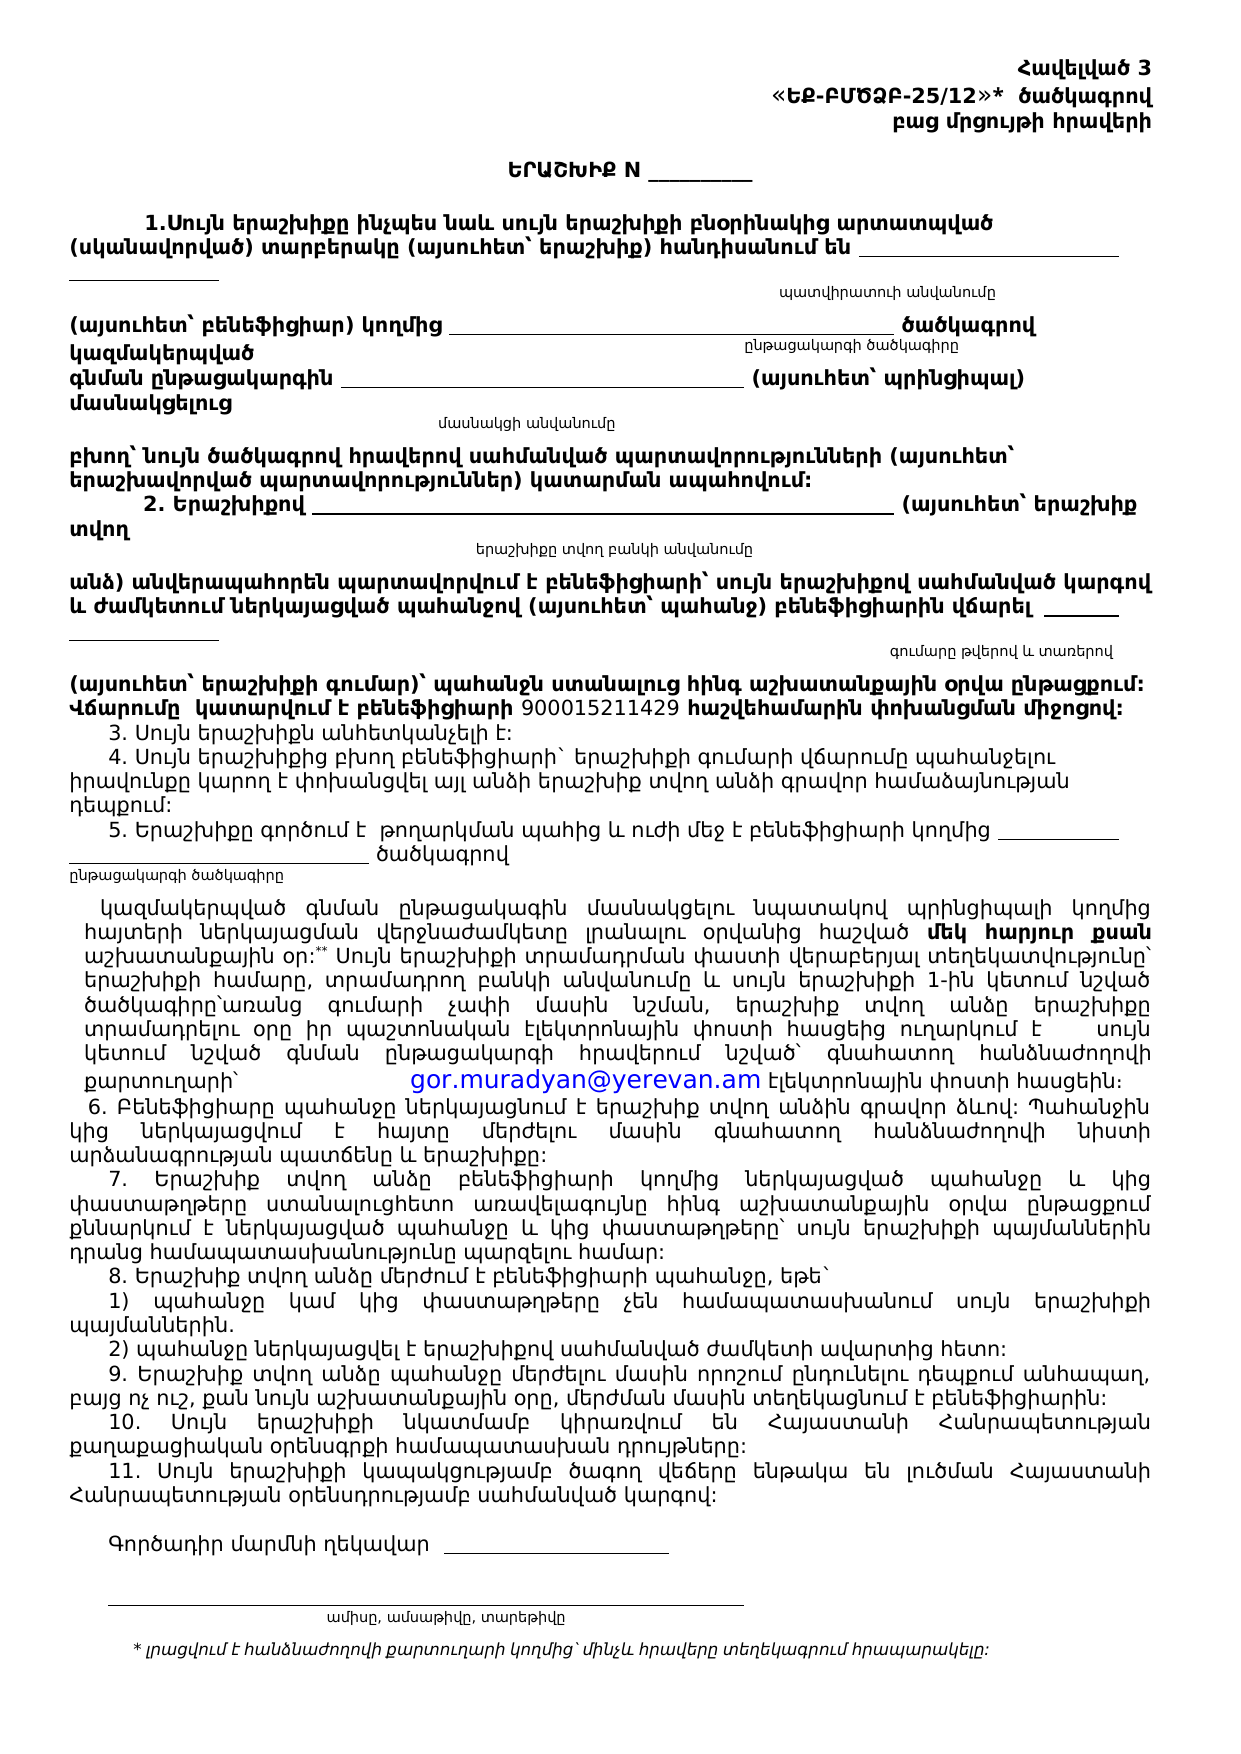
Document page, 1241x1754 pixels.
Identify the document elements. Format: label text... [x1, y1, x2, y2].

text ԵՐԱՇԽԻՔ N __________ [69, 158, 1152, 182]
text գնման ընթացակարգին (այսուհետ՝ պրինցիպալ) մասնակցելուց [69, 366, 1152, 415]
text 9. Երաշխիք տվող անձը պահանջը մերժելու մասին որոշում ընդունելու դեպքում անհապաղ, բայց ոչ ուշ, քան նույն աշխատանքային օրը, մերժման մասին տեղեկացնում է բենեֆիցիարին: [69, 1362, 1152, 1410]
text 2. Երաշխիքով (այսուհետ՝ երաշխիք տվող [69, 492, 1152, 541]
text * լրացվում է հանձնաժողովի քարտուղարի կողմից` մինչև հրավերը տեղեկագրում հրապարակելը: [107, 1638, 1152, 1661]
text մասնակցի անվանումը [364, 415, 1152, 444]
text գումարը թվերով և տառերով [807, 643, 1152, 672]
text 5. Երաշխիքը գործում է թողարկման պահից և ուժի մեջ է բենեֆիցիարի կողմից ծածկագրով [69, 818, 1152, 866]
text 3. Սույն երաշխիքն անհետկանչելի է: [69, 721, 1152, 745]
text 2) պահանջը ներկայացվել է երաշխիքով սահմանված ժամկետի ավարտից հետո: [69, 1337, 1152, 1362]
text բաց մրցույթի հրավերի [69, 109, 1152, 133]
text ընթացակարգի ծածկագիրը [69, 866, 1152, 896]
list կազմակերպված գնման ընթացակագին մասնակցելու նպատակով պրինցիպալի կողմից հայտերի ներկայացման վերջնաժամկետը լրանալու օրվանից հաշված մեկ հարյուր քսան աշխատանքային օր:** Սույն երաշխիքի տրամադրման փաստի վերաբերյալ տեղեկատվությունը՝ երաշխիքի համարը, տրամադրող բանկի անվանումը և սույն երաշխիքի 1-ին կետում նշված ծածկագիրը՝առանց գումարի չափի մասին նշման, երաշխիք տվող անձը երաշխիքը տրամադրելու օրը իր պաշտոնական էլեկտրոնային փոստի հասցեից ուղարկում է սույն կետում նշված գնման ընթացակարգի հրավերում նշված՝ գնահատող հանձնաժողովի քարտուղարի՝ gor.muradyan@yerevan.am էլեկտրոնային փոստի հասցեին։ [84, 896, 1152, 1095]
text (այսուհետ՝ երաշխիքի գումար)՝ պահանջն ստանալուց հինգ աշխատանքային օրվա ընթացքում: Վճարումը կատարվում է բենեֆիցիարի 900015211429 հաշվեհամարին փոխանցման միջոցով: [69, 672, 1152, 721]
text «ԵՔ-ԲՄԾՁԲ-25/12»* ծածկագրով [69, 80, 1152, 109]
text 10. Սույն երաշխիքի նկատմամբ կիրառվում են Հայաստանի Հանրապետության քաղաքացիական օրենսգրքի համապատասխան դրույթները: [69, 1410, 1152, 1459]
text պատվիրատուի անվանումը [659, 283, 1152, 313]
text 7. Երաշխիք տվող անձը բենեֆիցիարի կողմից ներկայացված պահանջը և կից փաստաթղթերը ստանալուցհետո առավելագույնը հինգ աշխատանքային օրվա ընթացքում քննարկում է ներկայացված պահանջը և կից փաստաթղթերը՝ սույն երաշխիքի պայմաններին դրանց համապատասխանությունը պարզելու համար: [69, 1167, 1152, 1264]
text 1.Սույն երաշխիքը ինչպես նաև սույն երաշխիքի բնօրինակից արտատպված (սկանավորված) տարբերակը (այսուհետ՝ երաշխիք) հանդիսանում են [69, 211, 1152, 283]
text Հավելված 3 [69, 56, 1152, 80]
text ամիսը, ամսաթիվը, տարեթիվը [69, 1609, 1152, 1638]
text Գործադիր մարմնի ղեկավար [69, 1532, 1152, 1556]
text 4. Սույն երաշխիքից բխող բենեֆիցիարի` երաշխիքի գումարի վճարումը պահանջելու իրավունքը կարող է փոխանցվել այլ անձի երաշխիք տվող անձի գրավոր համաձայնության դեպքում: [69, 745, 1152, 818]
text բխող՝ նույն ծածկագրով հրավերով սահմանված պարտավորությունների (այսուհետ՝ երաշխավորված պարտավորություններ) կատարման ապահովում: [69, 444, 1152, 492]
text 1) պահանջը կամ կից փաստաթղթերը չեն համապատասխանում սույն երաշխիքի պայմաններին. [69, 1289, 1152, 1337]
text (այսուհետ՝ բենեֆիցիար) կողմից ծածկագրով կազմակերպված ընթացակարգի ծածկագիրը [69, 313, 1152, 366]
text անձ) անվերապահորեն պարտավորվում է բենեֆիցիարի՝ սույն երաշխիքով սահմանված կարգով և ժամկետում ներկայացված պահանջով (այսուհետ՝ պահանջ) բենեֆիցիարին վճարել [69, 570, 1152, 643]
text երաշխիքը տվող բանկի անվանումը [69, 541, 1152, 570]
text 6. Բենեֆիցիարը պահանջը ներկայացնում է երաշխիք տվող անձին գրավոր ձևով: Պահանջին կից ներկայացվում է հայտը մերժելու մասին գնահատող հանձնաժողովի նիստի արձանագրության պատճենը և երաշխիքը: [69, 1095, 1152, 1167]
text 8. Երաշխիք տվող անձը մերժում է բենեֆիցիարի պահանջը, եթե` [69, 1264, 1152, 1289]
text 11. Սույն երաշխիքի կապակցությամբ ծագող վեճերը ենթակա են լուծման Հայաստանի Հանրապետության օրենսդրությամբ սահմանված կարգով: [69, 1459, 1152, 1507]
